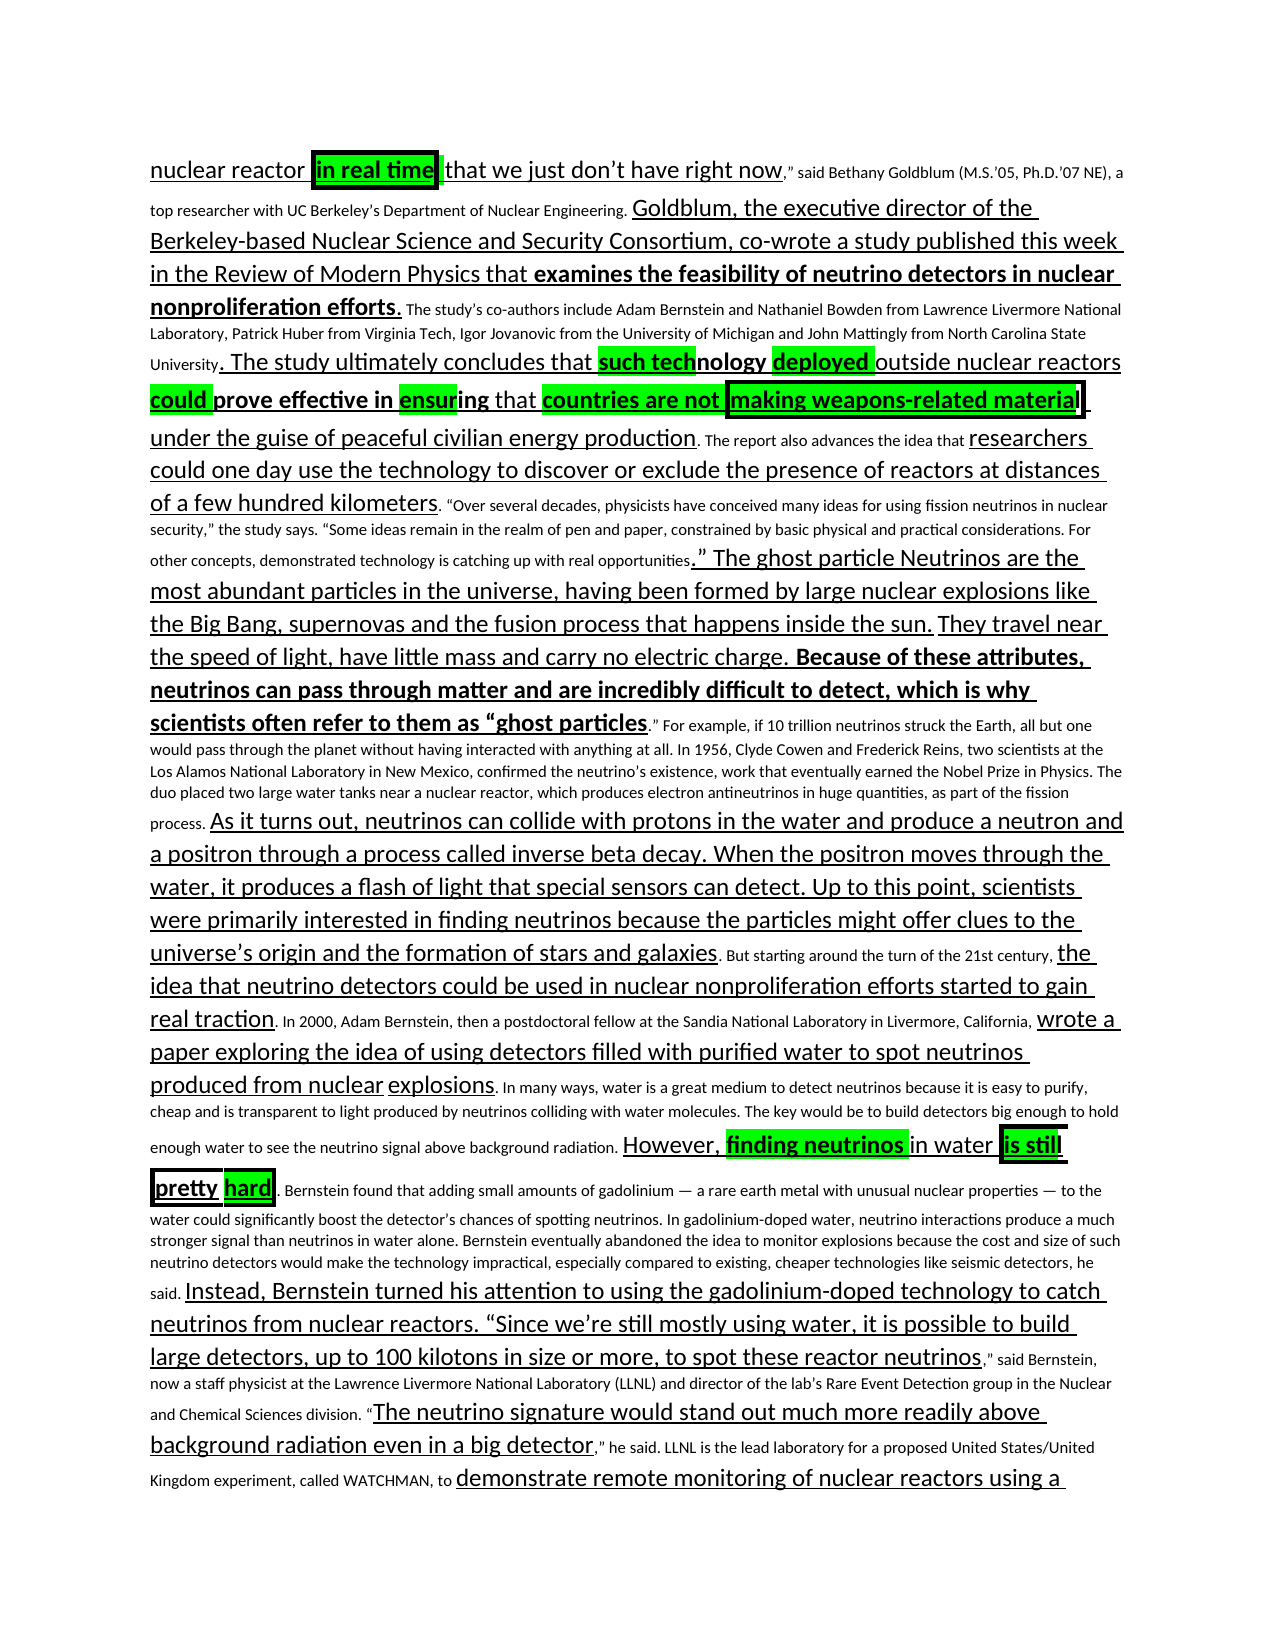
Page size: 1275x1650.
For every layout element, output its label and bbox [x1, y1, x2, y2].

text [150, 150, 1125, 1492]
